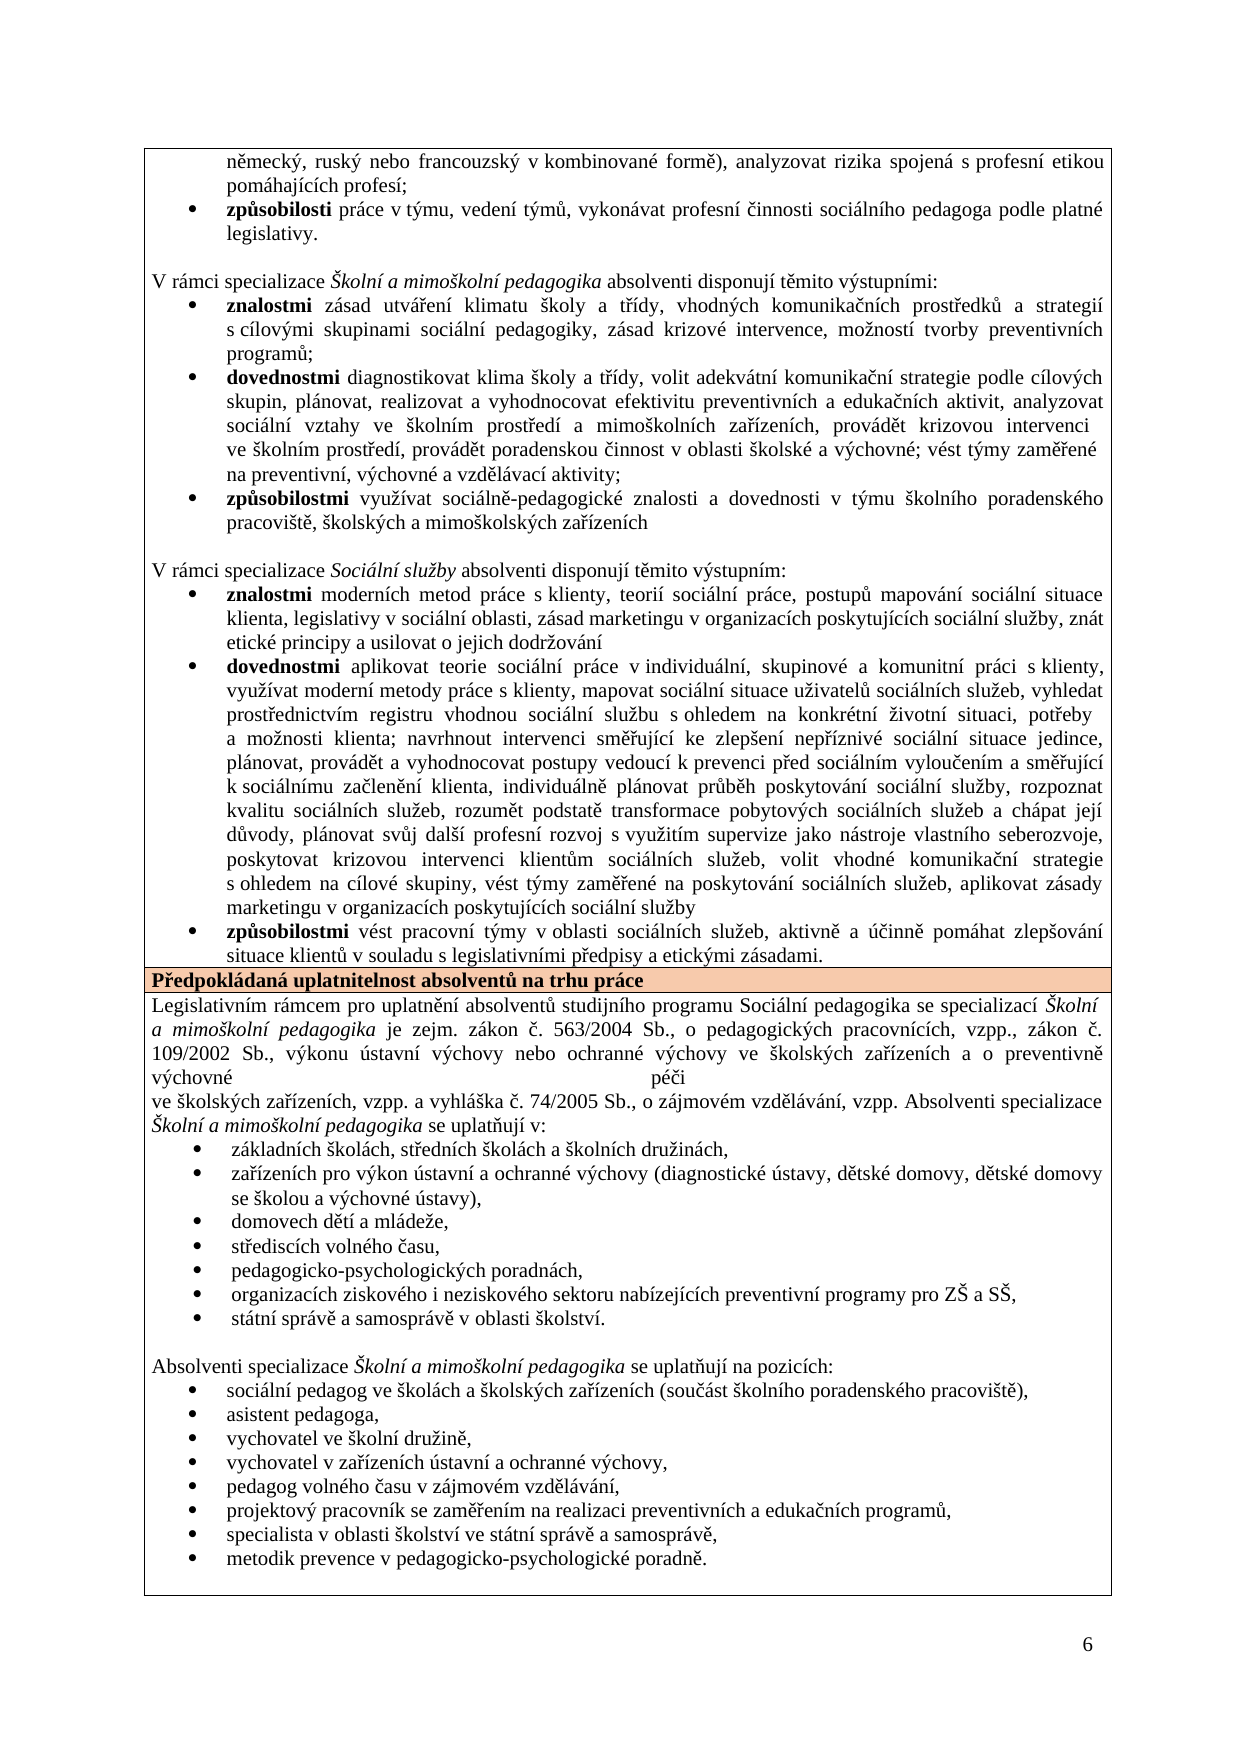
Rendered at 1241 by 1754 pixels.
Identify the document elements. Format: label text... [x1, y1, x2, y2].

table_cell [145, 993, 1111, 1594]
table_cell Předpokládaná uplatnitelnost absolventů na trhu práce [145, 968, 1111, 992]
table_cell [145, 149, 1111, 967]
